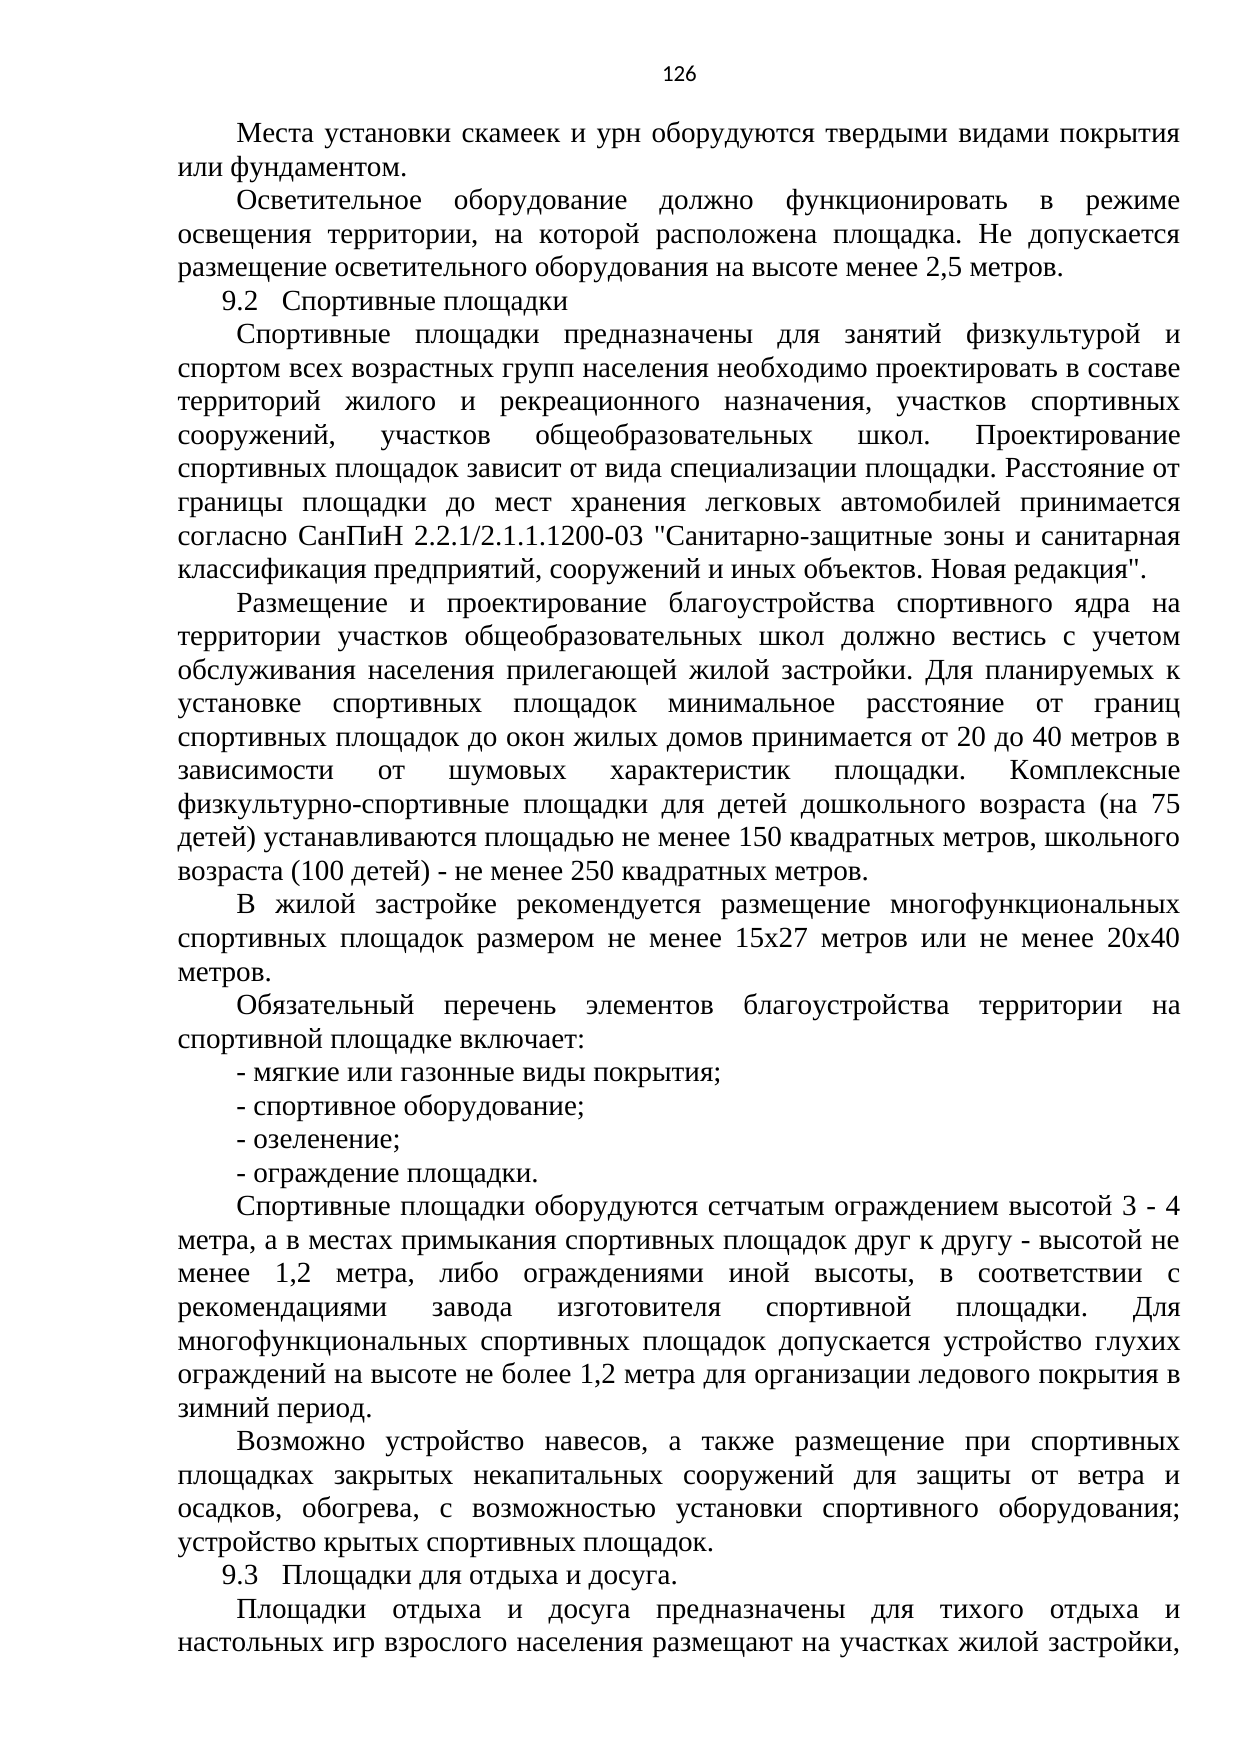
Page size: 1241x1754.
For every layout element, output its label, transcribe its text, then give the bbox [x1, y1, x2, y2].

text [177, 1591, 1181, 1658]
text Места установки скамеек и урн оборудуются твердыми видами покрытия или фундаментом. [177, 115, 1181, 182]
text Обязательный перечень элементов благоустройства территории на спортивной площадке включает: [177, 987, 1181, 1054]
subtitle Площадки для отдыха и досуга. [222, 1557, 1181, 1591]
subtitle Спортивные площадки [222, 283, 1181, 316]
text - ограждение площадки. [177, 1155, 1181, 1188]
text Возможно устройство навесов, а также размещение при спортивных площадках закрытых некапитальных сооружений для защиты от ветра и осадков, обогрева, с возможностью установки спортивного оборудования; устройство крытых спортивных площадок. [177, 1423, 1181, 1557]
text Спортивные площадки предназначены для занятий физкультурой и спортом всех возрастных групп населения необходимо проектировать в составе территорий жилого и рекреационного назначения, участков спортивных сооружений, участков общеобразовательных школ. Проектирование спортивных площадок зависит от вида специализации площадки. Расстояние от границы площадки до мест хранения легковых автомобилей принимается согласно СанПиН 2.2.1/2.1.1.1200-03 "Санитарно-защитные зоны и санитарная классификация предприятий, сооружений и иных объектов. Новая редакция". [177, 316, 1181, 585]
text - спортивное оборудование; [177, 1088, 1181, 1121]
text Осветительное оборудование должно функционировать в режиме освещения территории, на которой расположена площадка. Не допускается размещение осветительного оборудования на высоте менее 2,5 метров. [177, 182, 1181, 283]
text - озеленение; [177, 1121, 1181, 1155]
text Размещение и проектирование благоустройства спортивного ядра на территории участков общеобразовательных школ должно вестись с учетом обслуживания населения прилегающей жилой застройки. Для планируемых к установке спортивных площадок минимальное расстояние от границ спортивных площадок до окон жилых домов принимается от 20 до 40 метров в зависимости от шумовых характеристик площадки. Комплексные физкультурно-спортивные площадки для детей дошкольного возраста (на 75 детей) устанавливаются площадью не менее 150 квадратных метров, школьного возраста (100 детей) - не менее 250 квадратных метров. [177, 585, 1181, 887]
text Спортивные площадки оборудуются сетчатым ограждением высотой 3 - 4 метра, а в местах примыкания спортивных площадок друг к другу - высотой не менее 1,2 метра, либо ограждениями иной высоты, в соответствии с рекомендациями завода изготовителя спортивной площадки. Для многофункциональных спортивных площадок допускается устройство глухих ограждений на высоте не более 1,2 метра для организации ледового покрытия в зимний период. [177, 1188, 1181, 1423]
text - мягкие или газонные виды покрытия; [177, 1054, 1181, 1088]
text В жилой застройке рекомендуется размещение многофункциональных спортивных площадок размером не менее 15х27 метров или не менее 20х40 метров. [177, 887, 1181, 987]
